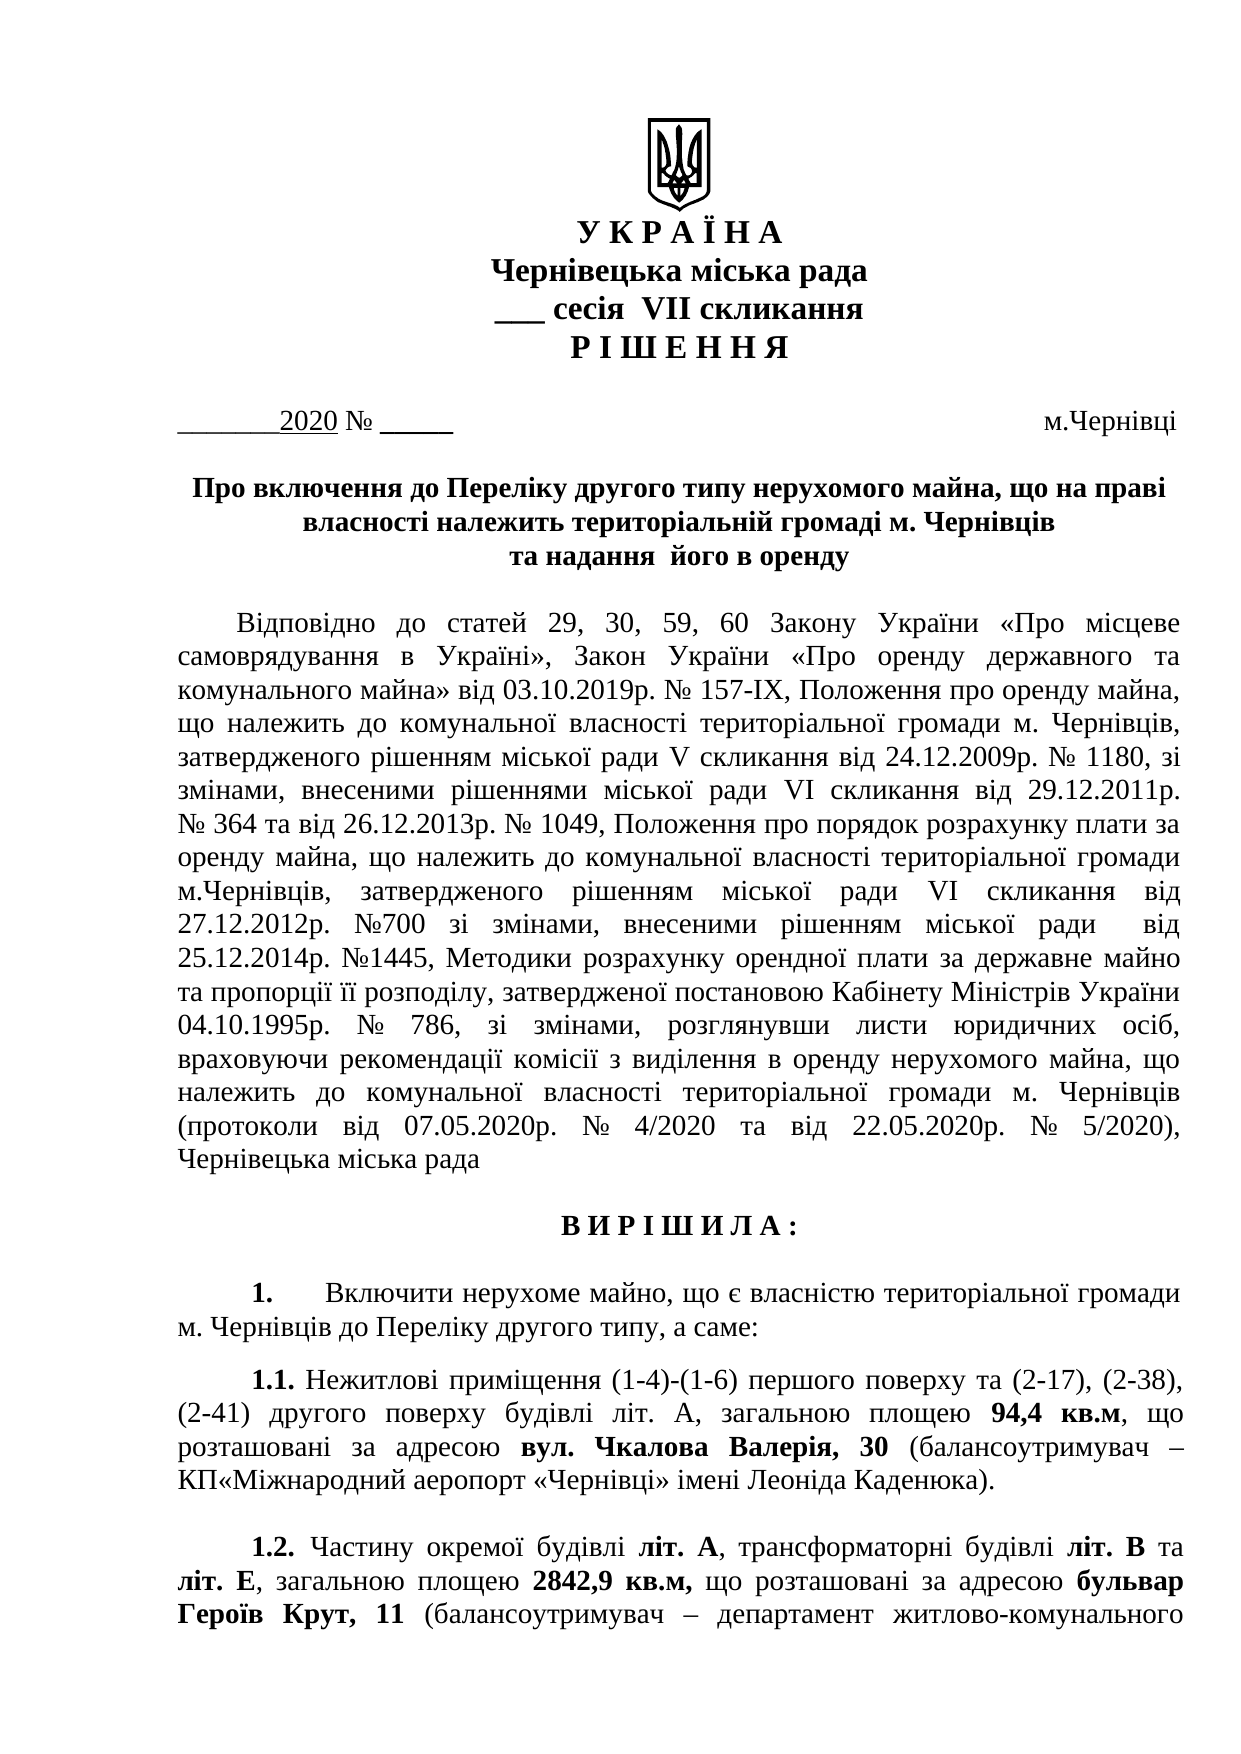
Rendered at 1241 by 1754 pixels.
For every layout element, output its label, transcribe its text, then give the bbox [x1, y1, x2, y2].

text _______2020 № _____ м.Чернівці [177, 403, 1181, 437]
text Відповідно до статей 29, 30, 59, 60 Закону України «Про місцеве самоврядування в Україні», Закон України «Про оренду державного та комунального майна» від 03.10.2019р. № 157-ІХ, Положення про оренду майна, що належить до комунальної власності територіальної громади м. Чернівців, затвердженого рішенням міської ради V скликання від 24.12.2009р. № 1180, зі змінами, внесеними рішеннями міської ради VI скликання від 29.12.2011р. № 364 та від 26.12.2013р. № 1049, Положення про порядок розрахунку плати за оренду майна, що належить до комунальної власності територіальної громади м.Чернівців, затвердженого рішенням міської ради VI скликання від 27.12.2012р. №700 зі змінами, внесеними рішенням міської ради від 25.12.2014р. №1445, Методики розрахунку орендної плати за державне майно та пропорції її розподілу, затвердженої постановою Кабінету Міністрів України 04.10.1995р. № 786, зі змінами, розглянувши листи юридичних осіб, враховуючи рекомендації комісії з виділення в оренду нерухомого майна, що належить до комунальної власності територіальної громади м. Чернівців (протоколи від 07.05.2020р. № 4/2020 та від 22.05.2020р. № 5/2020), Чернівецька міська рада [177, 605, 1181, 1175]
text В И Р І Ш И Л А : [177, 1208, 1181, 1242]
text Про включення до Переліку другого типу нерухомого майна, що на праві власності належить територіальній громаді м. Чернівців [177, 471, 1181, 538]
text та надання його в оренду [177, 538, 1181, 571]
text Р І Ш Е Н Н Я [177, 327, 1181, 365]
text У К Р А Ї Н А [177, 212, 1181, 250]
text 1.1. Нежитлові приміщення (1-4)-(1-6) першого поверху та (2-17), (2-38), (2-41) другого поверху будівлі літ. А, загальною площею 94,4 кв.м, що розташовані за адресою вул. Чкалова Валерія, 30 (балансоутримувач – КП«Міжнародний аеропорт «Чернівці» імені Леоніда Каденюка). [177, 1362, 1184, 1496]
text Чернівецька міська рада [177, 250, 1181, 288]
text ___ сесія VІІ скликання [177, 288, 1181, 327]
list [177, 1529, 1184, 1630]
list Включити нерухоме майно, що є власністю територіальної громади м. Чернівців до Переліку другого типу, а саме: [177, 1276, 1181, 1343]
